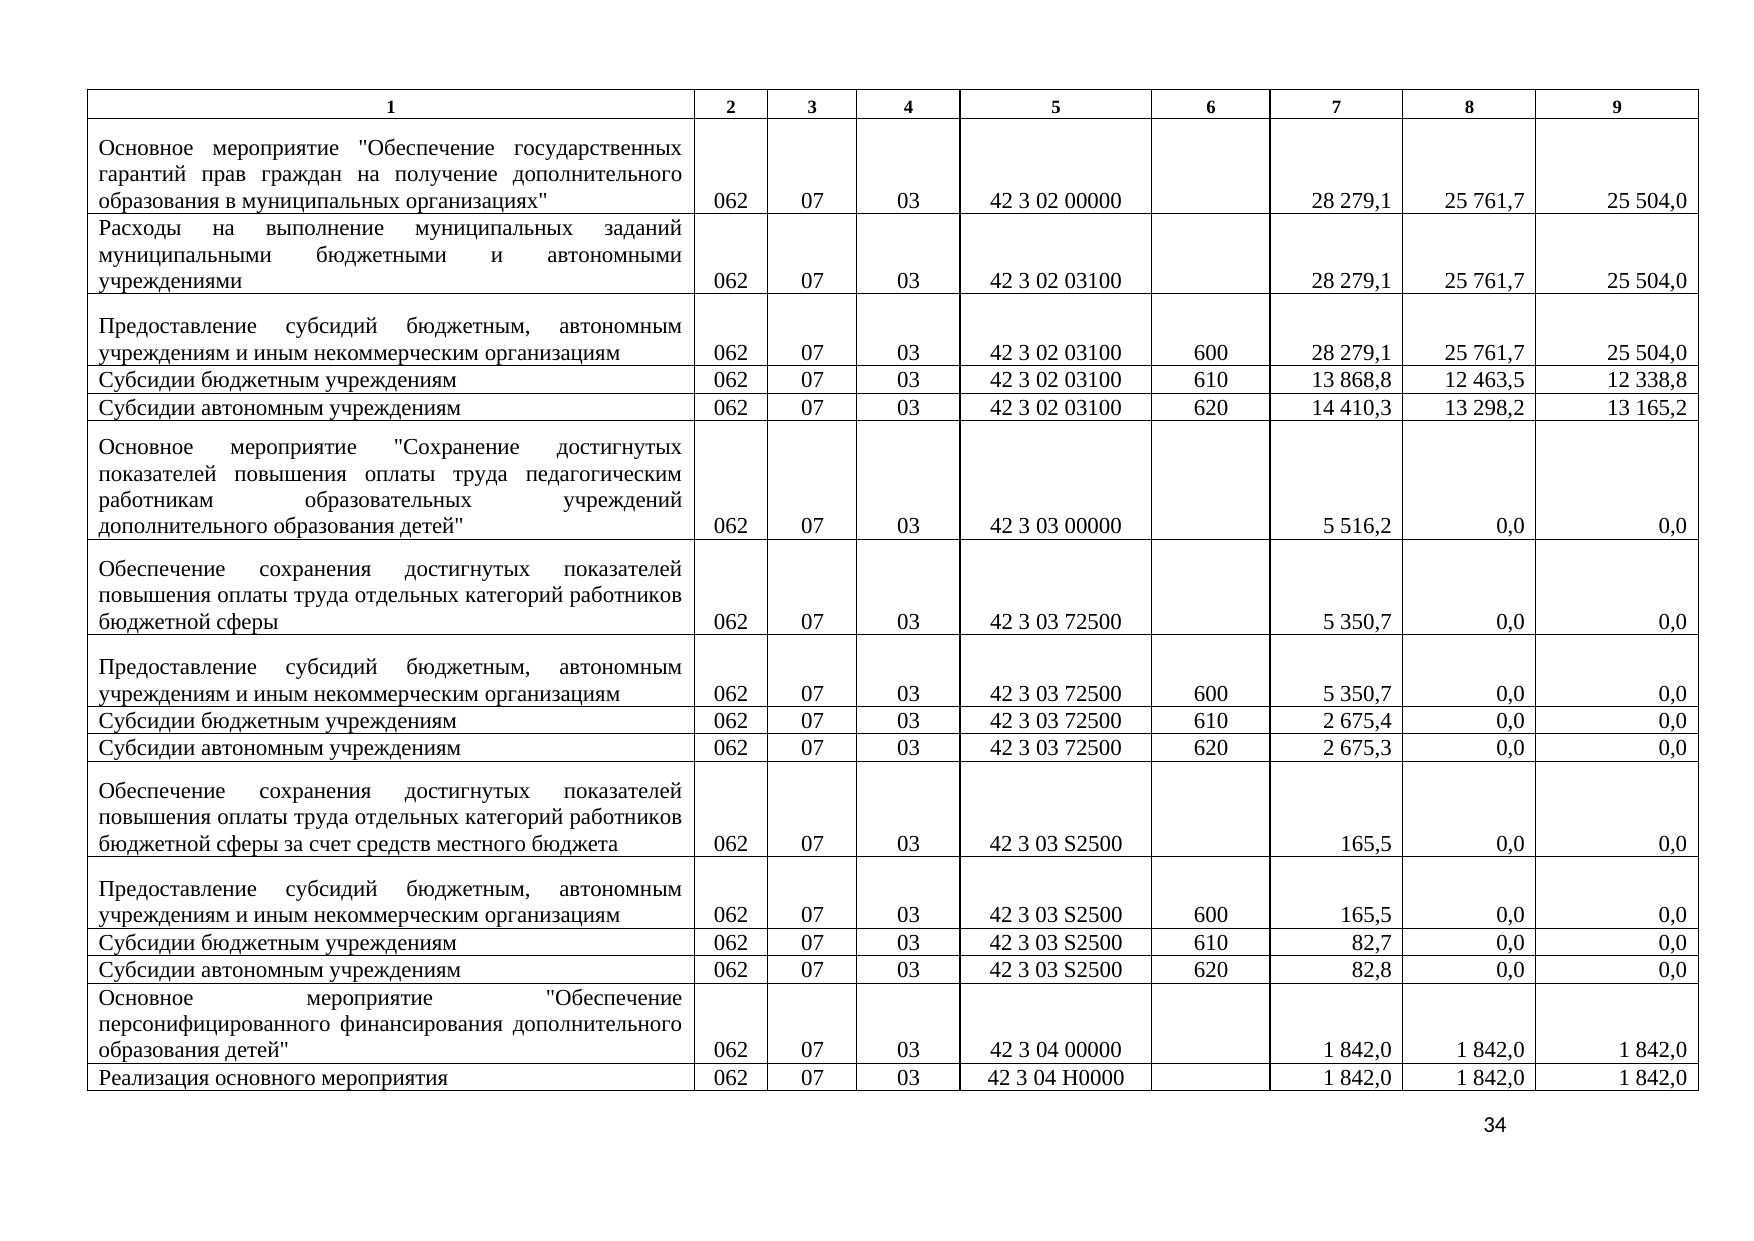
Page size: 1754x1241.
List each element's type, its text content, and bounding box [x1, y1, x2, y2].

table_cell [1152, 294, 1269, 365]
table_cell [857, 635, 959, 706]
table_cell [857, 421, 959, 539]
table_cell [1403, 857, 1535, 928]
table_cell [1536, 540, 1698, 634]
table_header 6 [1152, 90, 1269, 118]
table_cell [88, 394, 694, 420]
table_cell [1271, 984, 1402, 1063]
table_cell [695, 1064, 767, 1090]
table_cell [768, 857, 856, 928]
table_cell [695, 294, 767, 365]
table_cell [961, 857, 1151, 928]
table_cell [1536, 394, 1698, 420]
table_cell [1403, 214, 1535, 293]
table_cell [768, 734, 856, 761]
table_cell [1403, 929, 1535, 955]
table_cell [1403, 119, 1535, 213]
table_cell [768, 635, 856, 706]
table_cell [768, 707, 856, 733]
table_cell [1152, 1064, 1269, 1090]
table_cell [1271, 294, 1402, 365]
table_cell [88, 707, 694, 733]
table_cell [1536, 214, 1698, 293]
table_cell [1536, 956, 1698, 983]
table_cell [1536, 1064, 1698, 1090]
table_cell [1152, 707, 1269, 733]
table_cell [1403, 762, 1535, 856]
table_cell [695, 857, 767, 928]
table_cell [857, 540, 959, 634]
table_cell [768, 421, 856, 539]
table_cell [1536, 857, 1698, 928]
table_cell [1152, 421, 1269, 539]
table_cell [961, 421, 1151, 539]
table_header 7 [1271, 90, 1402, 118]
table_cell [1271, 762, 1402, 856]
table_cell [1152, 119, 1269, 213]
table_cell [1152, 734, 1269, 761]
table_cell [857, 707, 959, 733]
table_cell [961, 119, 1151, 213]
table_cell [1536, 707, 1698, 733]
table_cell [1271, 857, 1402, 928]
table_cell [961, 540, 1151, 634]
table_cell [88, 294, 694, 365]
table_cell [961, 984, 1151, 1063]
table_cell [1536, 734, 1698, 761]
table_header 8 [1403, 90, 1535, 118]
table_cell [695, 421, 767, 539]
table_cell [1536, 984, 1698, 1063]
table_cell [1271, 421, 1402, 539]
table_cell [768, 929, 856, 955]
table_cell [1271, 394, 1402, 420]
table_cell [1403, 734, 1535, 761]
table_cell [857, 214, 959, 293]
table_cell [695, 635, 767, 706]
table_header 4 [857, 90, 959, 118]
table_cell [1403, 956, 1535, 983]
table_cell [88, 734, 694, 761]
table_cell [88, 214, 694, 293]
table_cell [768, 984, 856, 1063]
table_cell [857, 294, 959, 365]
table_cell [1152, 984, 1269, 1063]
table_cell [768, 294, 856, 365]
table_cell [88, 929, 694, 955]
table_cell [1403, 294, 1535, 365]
table_header 9 [1536, 90, 1698, 118]
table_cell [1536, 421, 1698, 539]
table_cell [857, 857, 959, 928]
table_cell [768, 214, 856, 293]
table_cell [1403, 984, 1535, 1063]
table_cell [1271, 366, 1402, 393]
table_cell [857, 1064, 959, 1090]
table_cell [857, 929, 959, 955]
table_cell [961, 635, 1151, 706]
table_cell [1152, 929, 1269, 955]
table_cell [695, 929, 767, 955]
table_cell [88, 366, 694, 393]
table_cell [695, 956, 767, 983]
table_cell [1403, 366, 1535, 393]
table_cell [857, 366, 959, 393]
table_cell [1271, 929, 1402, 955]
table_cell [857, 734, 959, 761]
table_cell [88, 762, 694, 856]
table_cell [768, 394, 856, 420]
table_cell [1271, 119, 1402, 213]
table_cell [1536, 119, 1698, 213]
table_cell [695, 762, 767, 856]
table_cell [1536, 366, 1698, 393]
table_header 5 [961, 90, 1151, 118]
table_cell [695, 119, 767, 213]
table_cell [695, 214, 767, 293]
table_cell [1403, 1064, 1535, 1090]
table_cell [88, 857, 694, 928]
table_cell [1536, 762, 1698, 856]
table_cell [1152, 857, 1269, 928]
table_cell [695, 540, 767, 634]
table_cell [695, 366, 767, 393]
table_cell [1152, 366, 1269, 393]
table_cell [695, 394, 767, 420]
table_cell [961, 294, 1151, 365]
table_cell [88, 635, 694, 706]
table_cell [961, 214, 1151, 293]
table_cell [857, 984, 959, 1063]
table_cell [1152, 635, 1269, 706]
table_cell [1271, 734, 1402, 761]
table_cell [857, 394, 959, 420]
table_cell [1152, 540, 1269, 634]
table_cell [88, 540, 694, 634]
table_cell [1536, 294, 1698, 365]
table_header 1 [88, 90, 694, 118]
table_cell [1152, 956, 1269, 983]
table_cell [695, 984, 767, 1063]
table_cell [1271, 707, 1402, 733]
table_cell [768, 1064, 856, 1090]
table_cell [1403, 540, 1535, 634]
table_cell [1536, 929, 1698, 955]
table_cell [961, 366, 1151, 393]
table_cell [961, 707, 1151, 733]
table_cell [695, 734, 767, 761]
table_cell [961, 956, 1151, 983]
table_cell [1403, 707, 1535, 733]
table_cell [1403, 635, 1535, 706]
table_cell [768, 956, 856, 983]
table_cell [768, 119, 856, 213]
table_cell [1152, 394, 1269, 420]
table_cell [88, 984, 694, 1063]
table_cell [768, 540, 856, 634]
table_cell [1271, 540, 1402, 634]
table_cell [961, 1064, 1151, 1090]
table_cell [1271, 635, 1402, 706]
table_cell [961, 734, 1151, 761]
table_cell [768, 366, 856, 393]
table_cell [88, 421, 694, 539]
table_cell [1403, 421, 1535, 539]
table_header 3 [768, 90, 856, 118]
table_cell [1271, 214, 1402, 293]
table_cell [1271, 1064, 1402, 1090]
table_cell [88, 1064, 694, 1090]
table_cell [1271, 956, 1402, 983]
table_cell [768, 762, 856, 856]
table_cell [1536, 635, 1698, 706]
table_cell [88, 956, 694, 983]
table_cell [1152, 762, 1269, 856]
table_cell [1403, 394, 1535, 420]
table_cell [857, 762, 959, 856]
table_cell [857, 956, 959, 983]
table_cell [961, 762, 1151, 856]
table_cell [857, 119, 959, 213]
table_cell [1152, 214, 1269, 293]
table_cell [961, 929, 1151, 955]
table_header 2 [695, 90, 767, 118]
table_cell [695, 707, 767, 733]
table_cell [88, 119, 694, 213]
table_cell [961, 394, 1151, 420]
